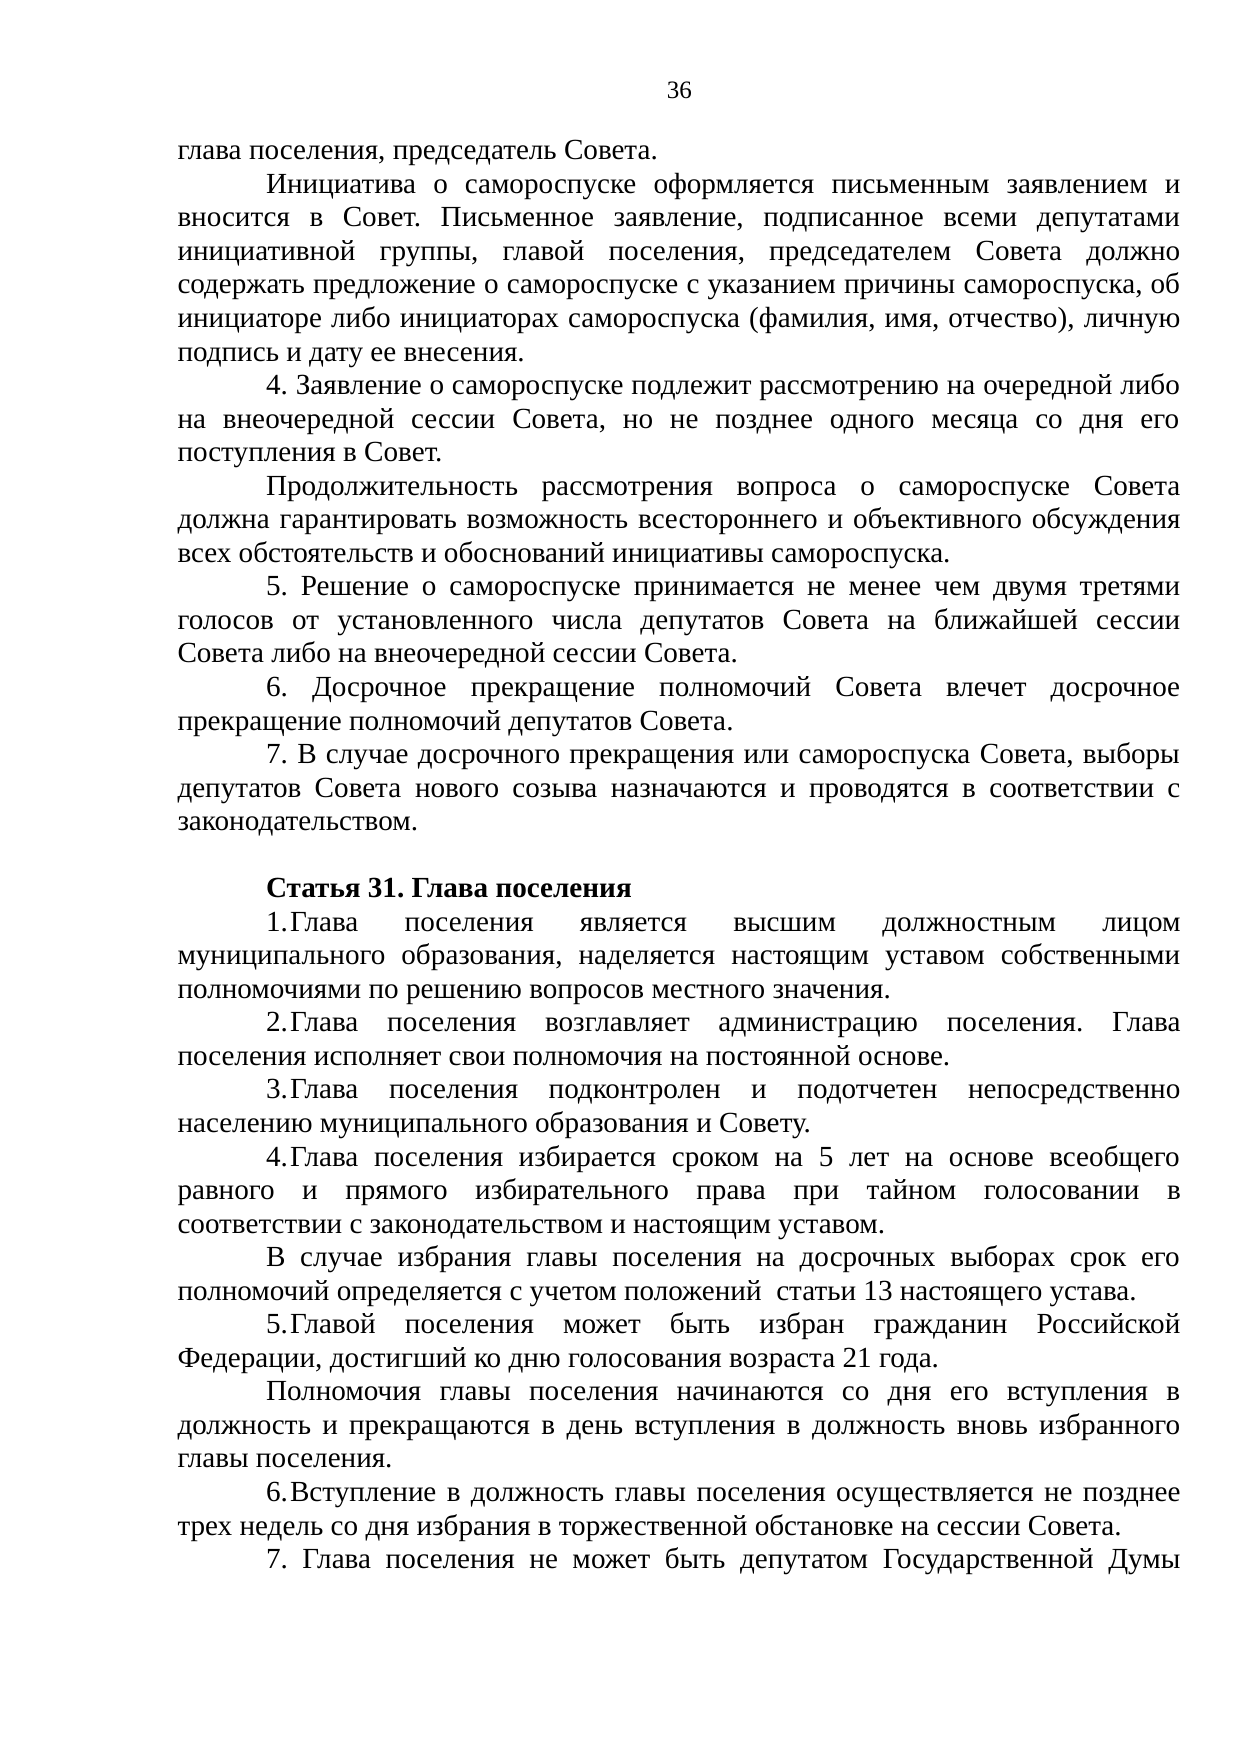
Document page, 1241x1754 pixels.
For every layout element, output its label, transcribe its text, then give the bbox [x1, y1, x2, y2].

text 4. Заявление о самороспуске подлежит рассмотрению на очередной либо на внеочередной сессии Совета, но не позднее одного месяца со дня его поступления в Совет. [177, 367, 1181, 468]
list Вступление в должность главы поселения осуществляется не позднее трех недель со дня избрания в торжественной обстановке на сессии Совета. [177, 1474, 1181, 1541]
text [177, 132, 1181, 166]
list Глава поселения возглавляет администрацию поселения. Глава поселения исполняет свои полномочия на постоянной основе. [177, 1004, 1181, 1072]
text 6. Досрочное прекращение полномочий Совета влечет досрочное прекращение полномочий депутатов Совета. [177, 669, 1181, 736]
list Глава поселения подконтролен и подотчетен непосредственно населению муниципального образования и Совету. [177, 1072, 1181, 1139]
list Главой поселения может быть избран гражданин Российской Федерации, достигший ко дню голосования возраста 21 года. [177, 1306, 1181, 1373]
text Продолжительность рассмотрения вопроса о самороспуске Совета должна гарантировать возможность всестороннего и объективного обсуждения всех обстоятельств и обоснований инициативы самороспуска. [177, 468, 1181, 568]
text Статья 31. Глава поселения [177, 870, 1181, 904]
list Глава поселения избирается сроком на 5 лет на основе всеобщего равного и прямого избирательного права при тайном голосовании в соответствии с законодательством и настоящим уставом. [177, 1139, 1181, 1239]
list Глава поселения является высшим должностным лицом муниципального образования, наделяется настоящим уставом собственными полномочиями по решению вопросов местного значения. [177, 904, 1181, 1004]
text 5. Решение о самороспуске принимается не менее чем двумя третями голосов от установленного числа депутатов Совета на ближайшей сессии Совета либо на внеочередной сессии Совета. [177, 568, 1181, 669]
text В случае избрания главы поселения на досрочных выборах срок его полномочий определяется с учетом положений статьи 13 настоящего устава. [177, 1239, 1181, 1306]
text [177, 1541, 1181, 1575]
text Инициатива о самороспуске оформляется письменным заявлением и вносится в Совет. Письменное заявление, подписанное всеми депутатами инициативной группы, главой поселения, председателем Совета должно содержать предложение о самороспуске с указанием причины самороспуска, об инициаторе либо инициаторах самороспуска (фамилия, имя, отчество), личную подпись и дату ее внесения. [177, 166, 1181, 367]
text Полномочия главы поселения начинаются со дня его вступления в должность и прекращаются в день вступления в должность вновь избранного главы поселения. [177, 1373, 1181, 1474]
text 7. В случае досрочного прекращения или самороспуска Совета, выборы депутатов Совета нового созыва назначаются и проводятся в соответствии с законодательством. [177, 736, 1181, 837]
